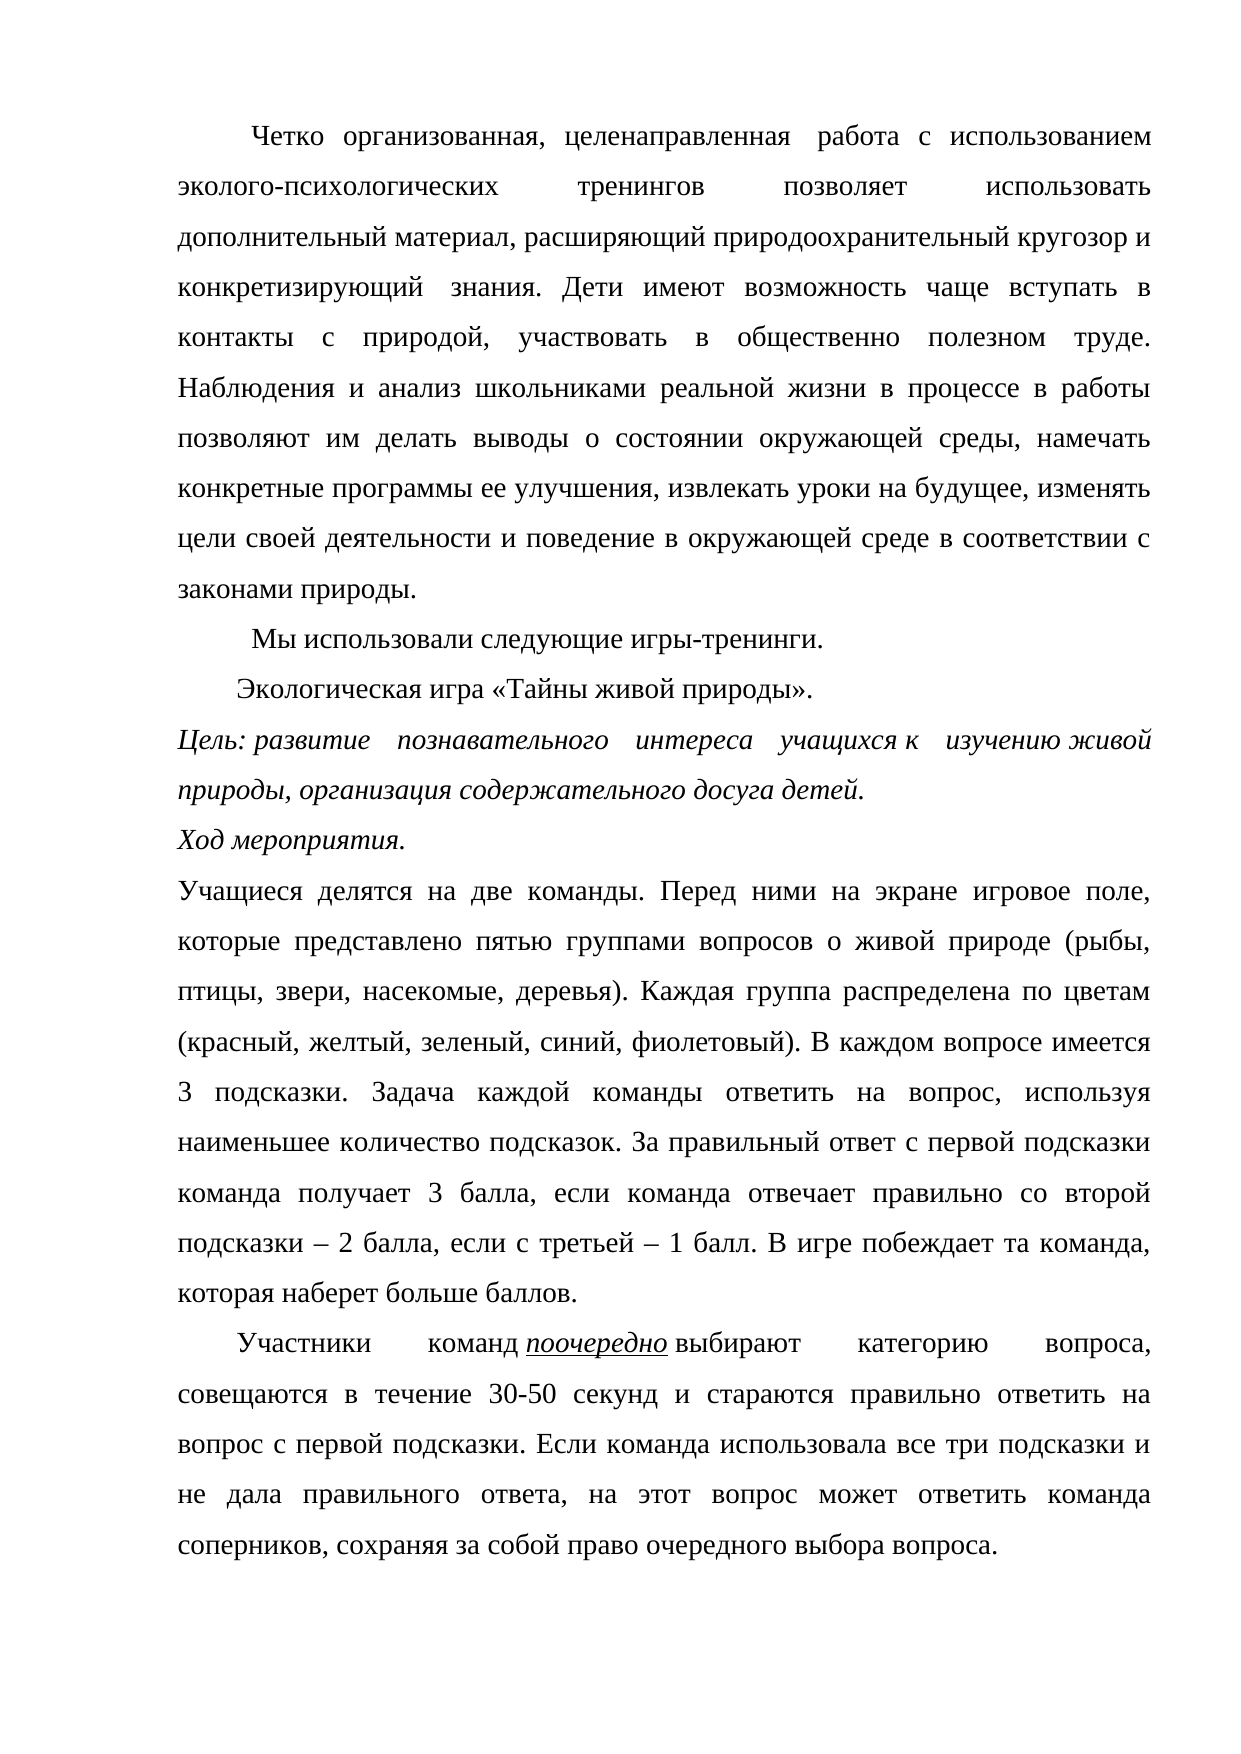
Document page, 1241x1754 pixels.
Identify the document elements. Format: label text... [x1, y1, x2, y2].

text Цель: развитие познавательного интереса учащихся к изучению живой природы, организация содержательного досуга детей. [177, 722, 1152, 806]
text Четко организованная, целенаправленная работа с использованием эколого-психологических тренингов позволяет использовать дополнительный материал, расширяющий природоохранительный кругозор и конкретизирующий знания. Дети имеют возможность чаще вступать в контакты с природой, участвовать в общественно полезном труде. Наблюдения и анализ школьниками реальной жизни в процессе в работы позволяют им делать выводы о состоянии окружающей среды, намечать конкретные программы ее улучшения, извлекать уроки на будущее, изменять цели своей деятельности и поведение в окружающей среде в соответствии с законами природы. [177, 118, 1152, 604]
text Учащиеся делятся на две команды. Перед ними на экране игровое поле, которые представлено пятью группами вопросов о живой природе (рыбы, птицы, звери, насекомые, деревья). Каждая группа распределена по цветам (красный, желтый, зеленый, синий, фиолетовый). В каждом вопросе имеется 3 подсказки. Задача каждой команды ответить на вопрос, используя наименьшее количество подсказок. За правильный ответ с первой подсказки команда получает 3 балла, если команда отвечает правильно со второй подсказки – 2 балла, если с третьей – 1 балл. В игре побеждает та команда, которая наберет больше баллов. [177, 873, 1152, 1309]
text Экологическая игра «Тайны живой природы». [177, 672, 1152, 705]
text Ход мероприятия. [177, 822, 1152, 856]
text Участники команд поочередно выбирают категорию вопроса, совещаются в течение 30-50 секунд и стараются правильно ответить на вопрос с первой подсказки. Если команда использовала все три подсказки и не дала правильного ответа, на этот вопрос может ответить команда соперников, сохраняя за собой право очередного выбора вопроса. [177, 1326, 1152, 1560]
list Мы использовали следующие игры-тренинги. [251, 621, 1152, 655]
